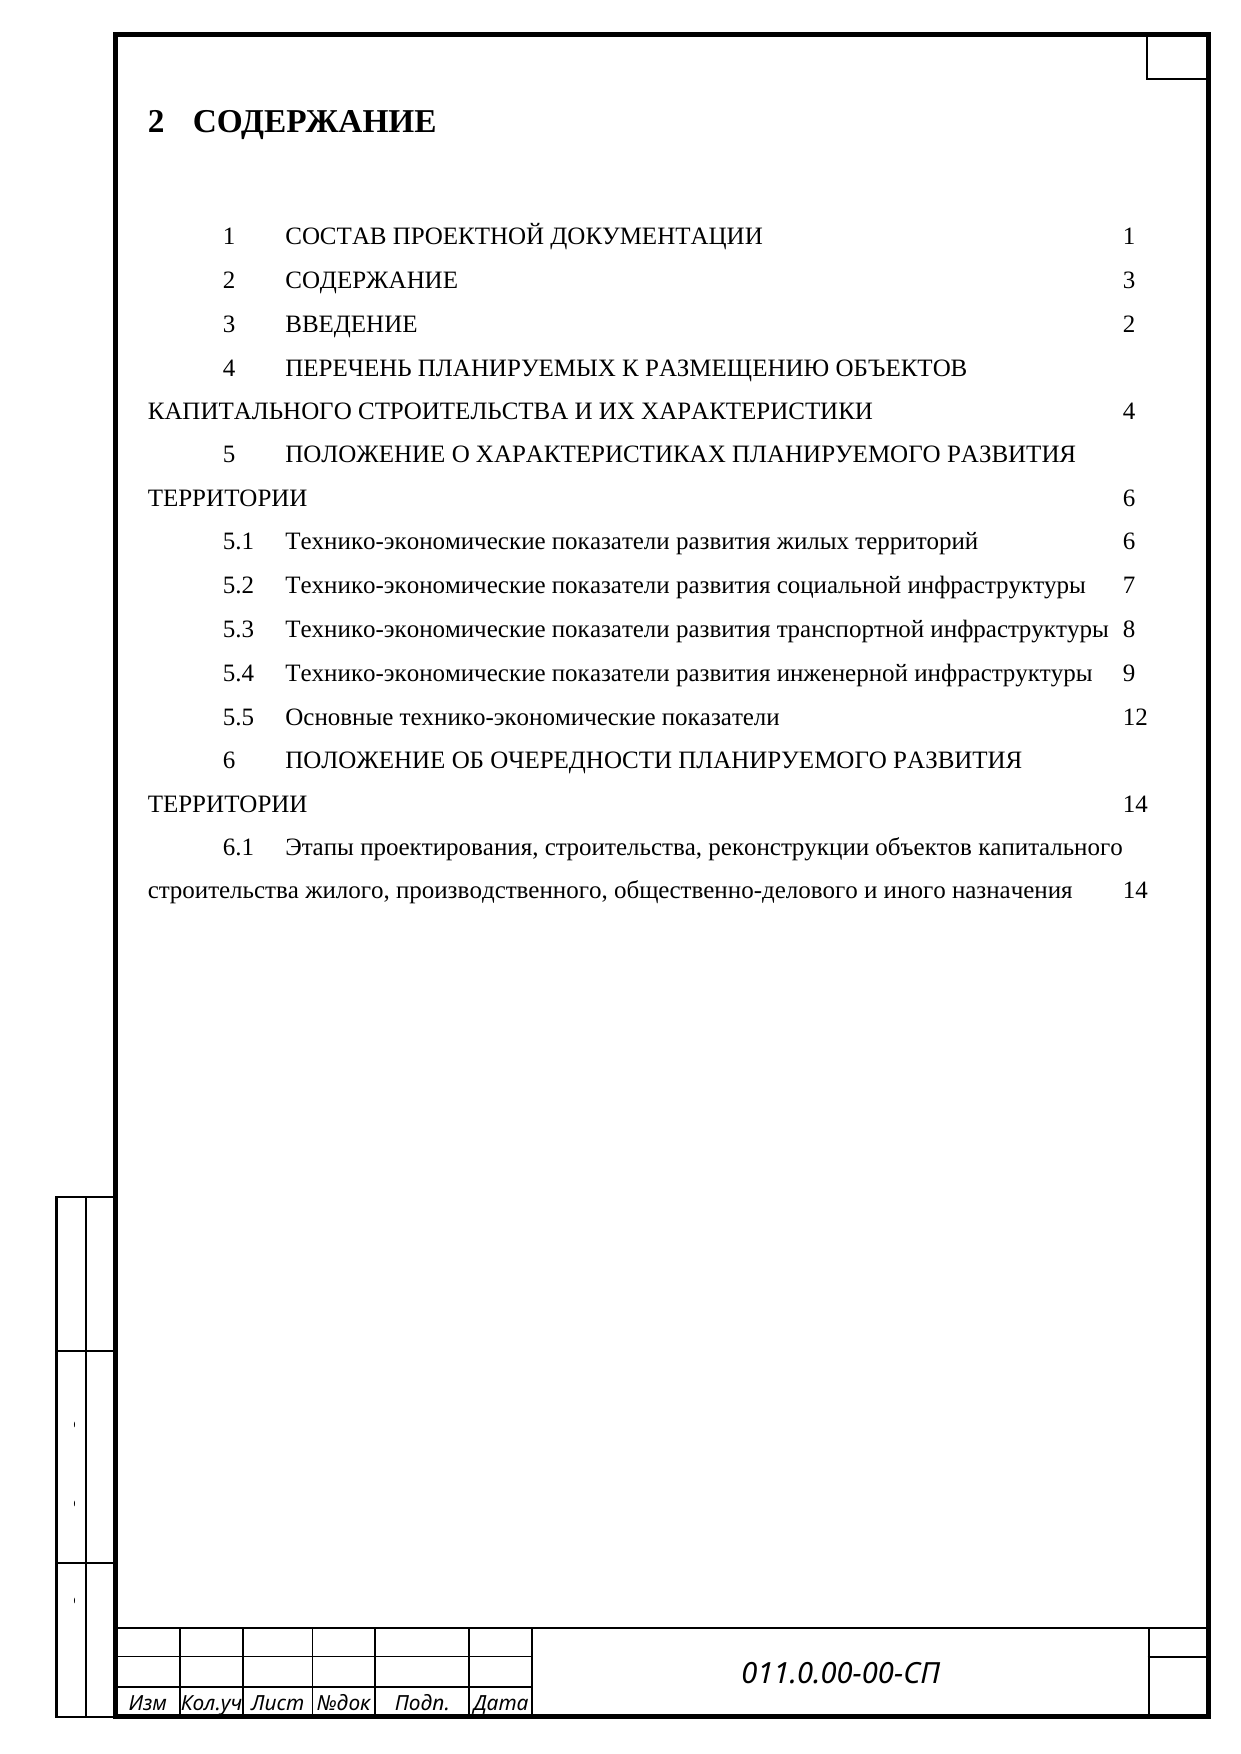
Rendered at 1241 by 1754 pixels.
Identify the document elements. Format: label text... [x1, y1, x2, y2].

text 3 ВВЕДЕНИЕ 2 [148, 309, 1152, 338]
text 4 ПЕРЕЧЕНЬ ПЛАНИРУЕМЫХ К РАЗМЕЩЕНИЮ ОБЪЕКТОВ КАПИТАЛЬНОГО СТРОИТЕЛЬСТВА И ИХ ХАРАКТЕРИСТИКИ 4 [148, 353, 1152, 425]
text 5.4 Технико-экономические показатели развития инженерной инфраструктуры 9 [148, 658, 1152, 686]
text 5.1 Технико-экономические показатели развития жилых территорий 6 [148, 526, 1152, 554]
text 6 ПОЛОЖЕНИЕ ОБ ОЧЕРЕДНОСТИ ПЛАНИРУЕМОГО РАЗВИТИЯ ТЕРРИТОРИИ 14 [148, 746, 1152, 817]
subtitle СОДЕРЖАНИЕ [148, 101, 1152, 140]
text 6.1 Этапы проектирования, строительства, реконструкции объектов капитального строительства жилого, производственного, общественно-делового и иного назначения 14 [148, 832, 1152, 904]
text 5.3 Технико-экономические показатели развития транспортной инфраструктуры 8 [148, 614, 1152, 642]
text 5 ПОЛОЖЕНИЕ О ХАРАКТЕРИСТИКАХ ПЛАНИРУЕМОГО РАЗВИТИЯ ТЕРРИТОРИИ 6 [148, 439, 1152, 511]
text 2 СОДЕРЖАНИЕ 3 [148, 265, 1152, 294]
text 5.2 Технико-экономические показатели развития социальной инфраструктуры 7 [148, 570, 1152, 598]
text 1 СОСТАВ ПРОЕКТНОЙ ДОКУМЕНТАЦИИ 1 [148, 221, 1152, 250]
text 5.5 Основные технико-экономические показатели 12 [148, 702, 1152, 730]
